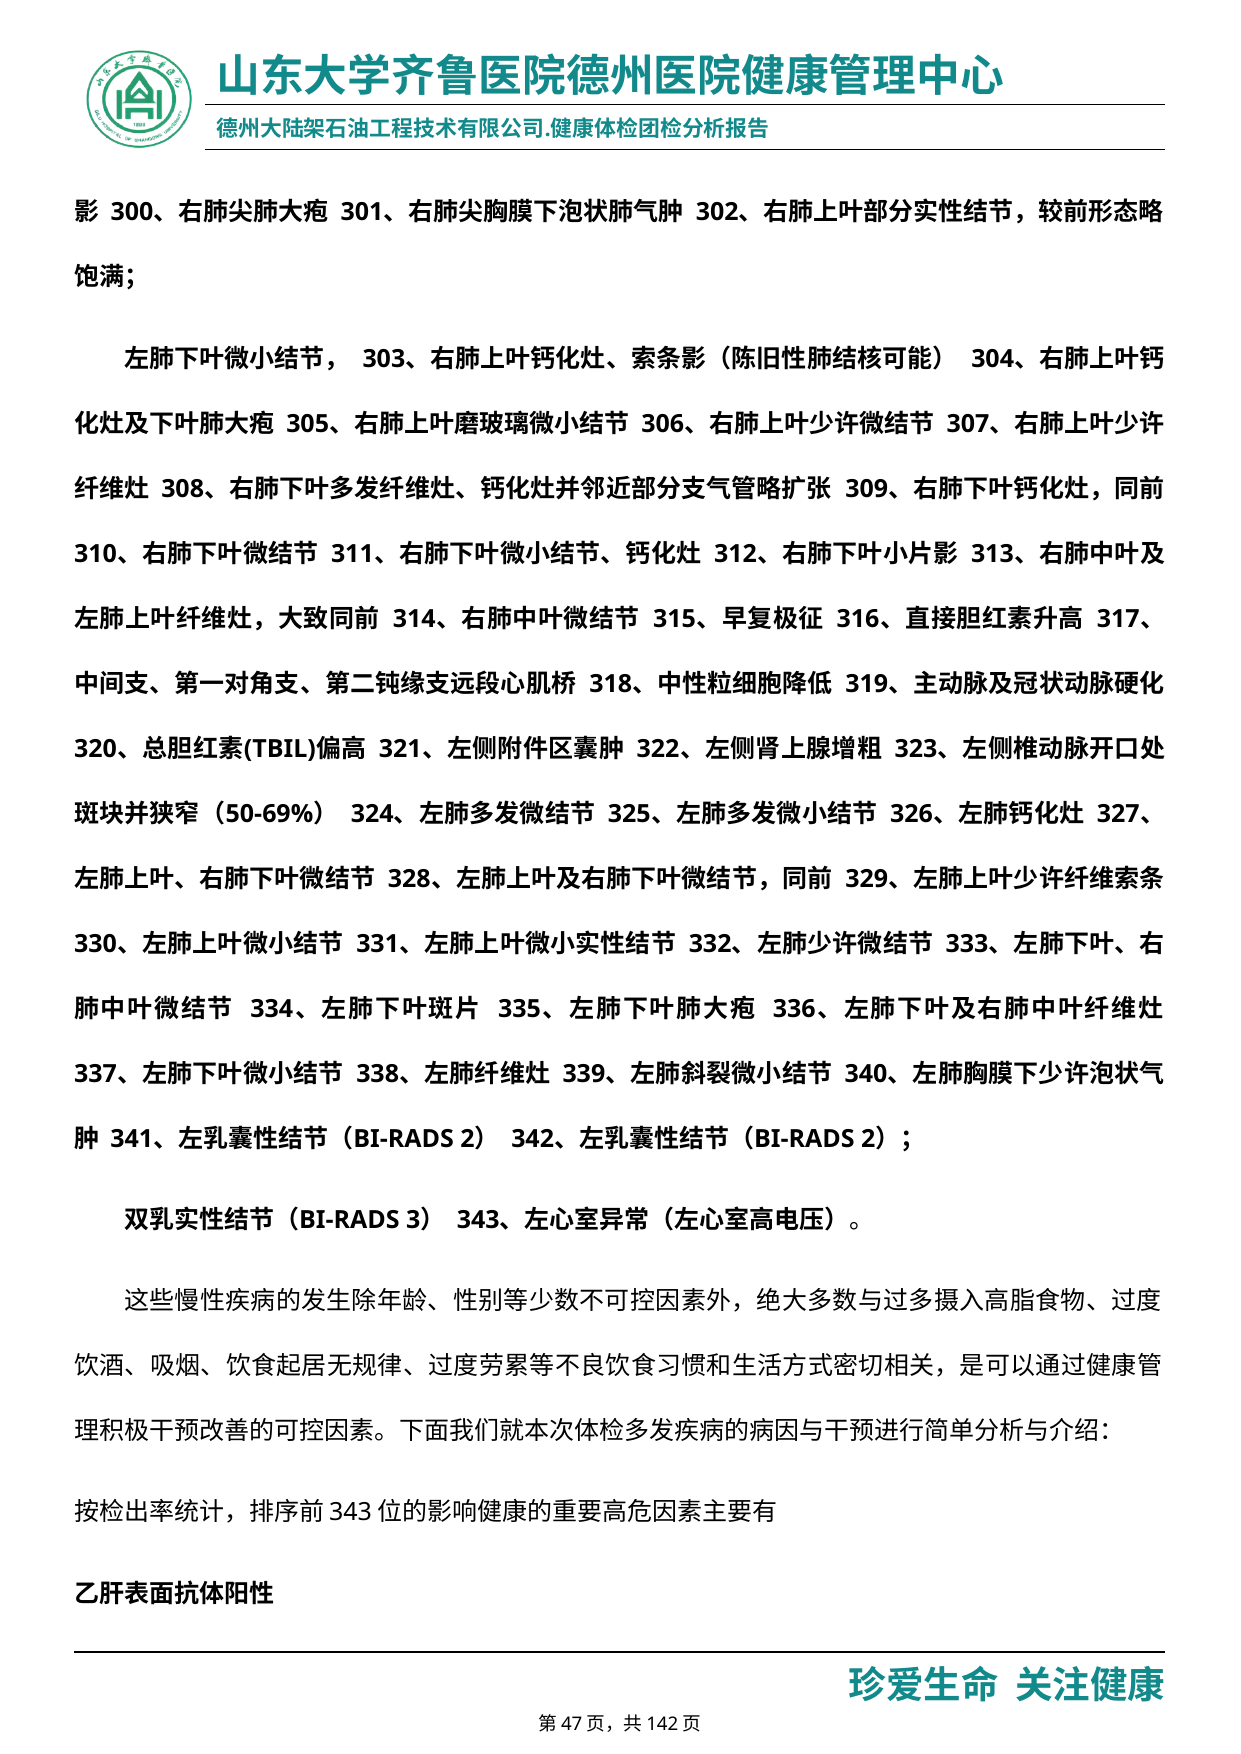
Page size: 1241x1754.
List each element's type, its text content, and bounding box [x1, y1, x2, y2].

picture [85, 48, 194, 149]
title 双乳实性结节（BI-RADS 3） 343、左心室异常（左心室高电压）。 [74, 1185, 1165, 1250]
title 这些慢性疾病的发生除年龄、性别等少数不可控因素外，绝大多数与过多摄入高脂食物、过度饮酒、吸烟、饮食起居无规律、过度劳累等不良饮食习惯和生活方式密切相关，是可以通过健康管理积极干预改善的可控因素。下面我们就本次体检多发疾病的病因与干预进行简单分析与介绍： [74, 1266, 1165, 1461]
title 左肺下叶微小结节， 303、右肺上叶钙化灶、索条影（陈旧性肺结核可能） 304、右肺上叶钙化灶及下叶肺大疱 305、右肺上叶磨玻璃微小结节 306、右肺上叶少许微结节 307、右肺上叶少许纤维灶 308、右肺下叶多发纤维灶、钙化灶并邻近部分支气管略扩张 309、右肺下叶钙化灶，同前 310、右肺下叶微结节 311、右肺下叶微小结节、钙化灶 312、右肺下叶小片影 313、右肺中叶及左肺上叶纤维灶，大致同前 314、右肺中叶微结节 315、早复极征 316、直接胆红素升高 317、中间支、第一对角支、第二钝缘支远段心肌桥 318、中性粒细胞降低 319、主动脉及冠状动脉硬化 320、总胆红素(TBIL)偏高 321、左侧附件区囊肿 322、左侧肾上腺增粗 323、左侧椎动脉开口处斑块并狭窄（50-69%） 324、左肺多发微结节 325、左肺多发微小结节 326、左肺钙化灶 327、左肺上叶、右肺下叶微结节 328、左肺上叶及右肺下叶微结节，同前 329、左肺上叶少许纤维索条 330、左肺上叶微小结节 331、左肺上叶微小实性结节 332、左肺少许微结节 333、左肺下叶、右肺中叶微结节 334、左肺下叶斑片 335、左肺下叶肺大疱 336、左肺下叶及右肺中叶纤维灶 337、左肺下叶微小结节 338、左肺纤维灶 339、左肺斜裂微小结节 340、左肺胸膜下少许泡状气肿 341、左乳囊性结节（BI-RADS 2） 342、左乳囊性结节（BI-RADS 2）； [74, 324, 1165, 1169]
subtitle 按检出率统计，排序前343位的影响健康的重要高危因素主要有 [74, 1477, 1165, 1542]
text 乙肝表面抗体阳性 [74, 1559, 1165, 1624]
